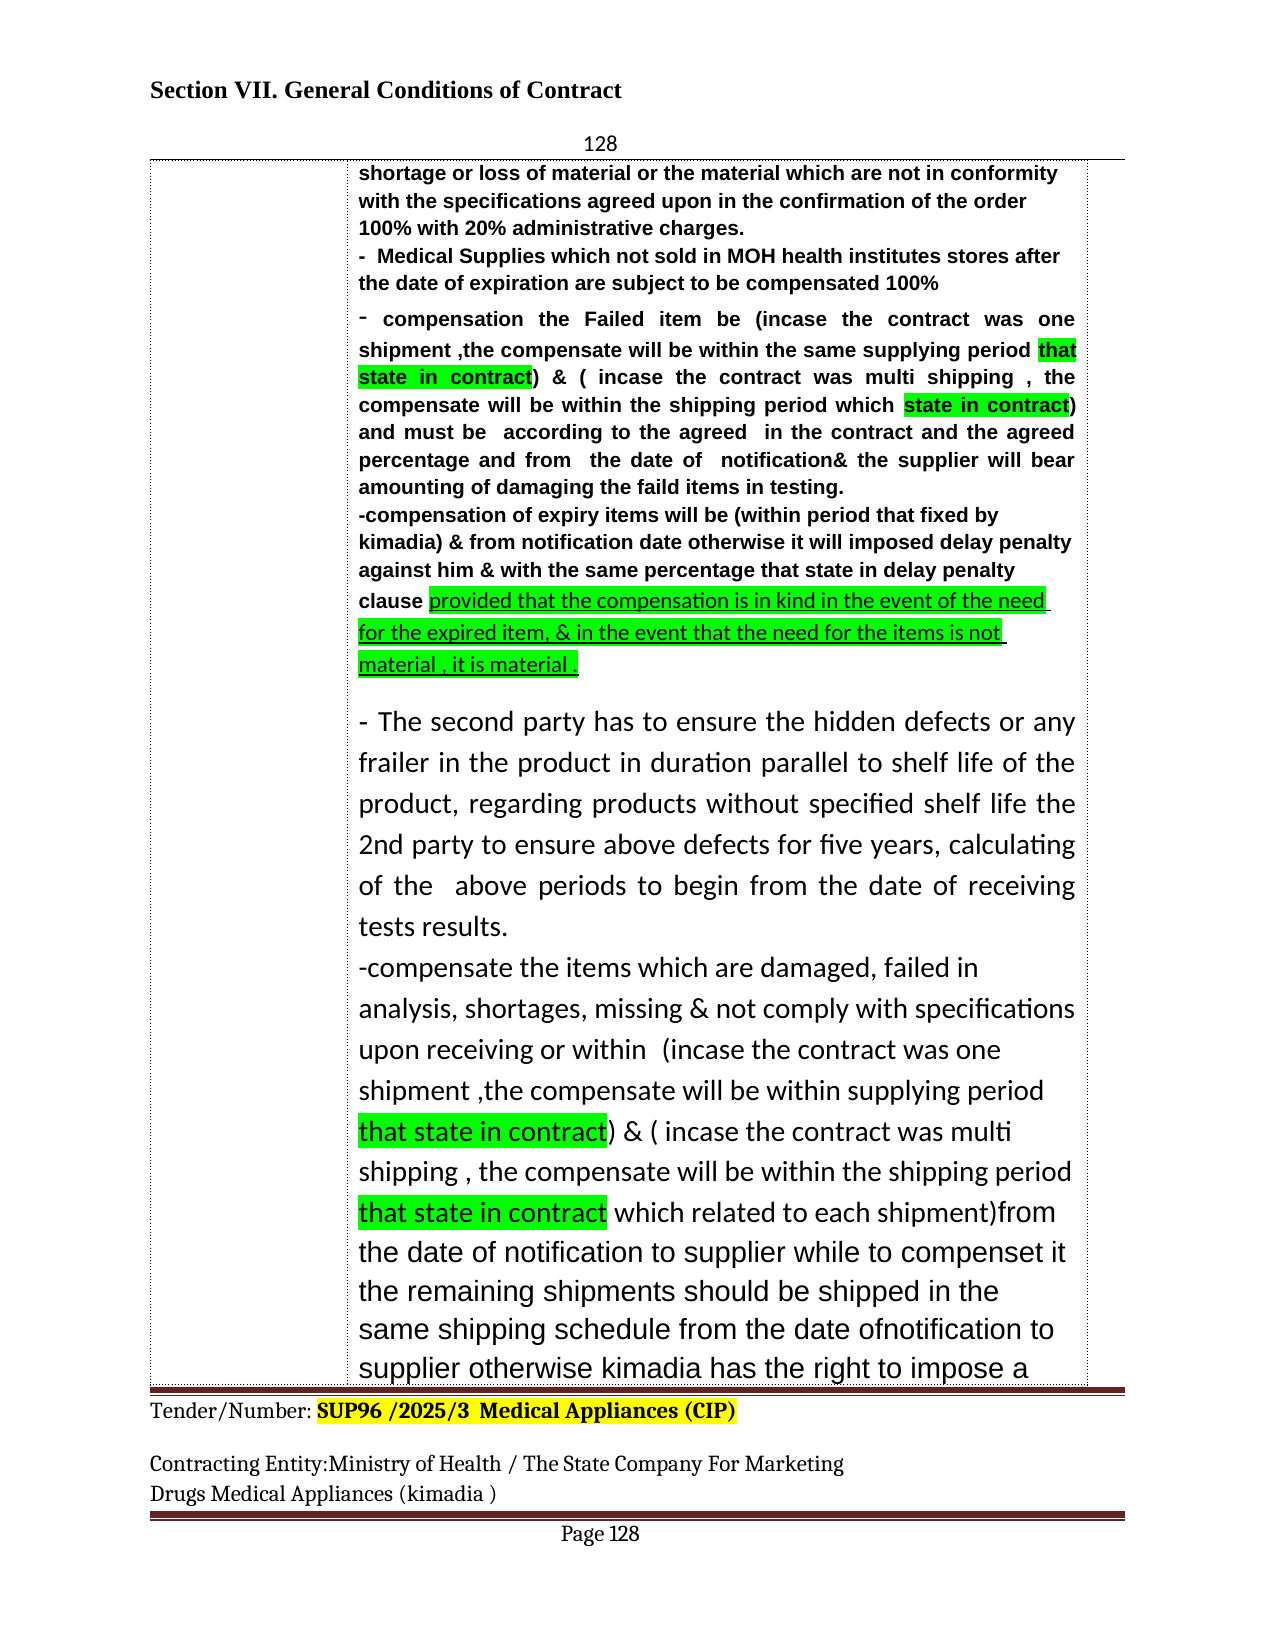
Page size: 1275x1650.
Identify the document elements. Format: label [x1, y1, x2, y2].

table_cell [150, 160, 347, 1384]
table_cell [347, 160, 1088, 1384]
